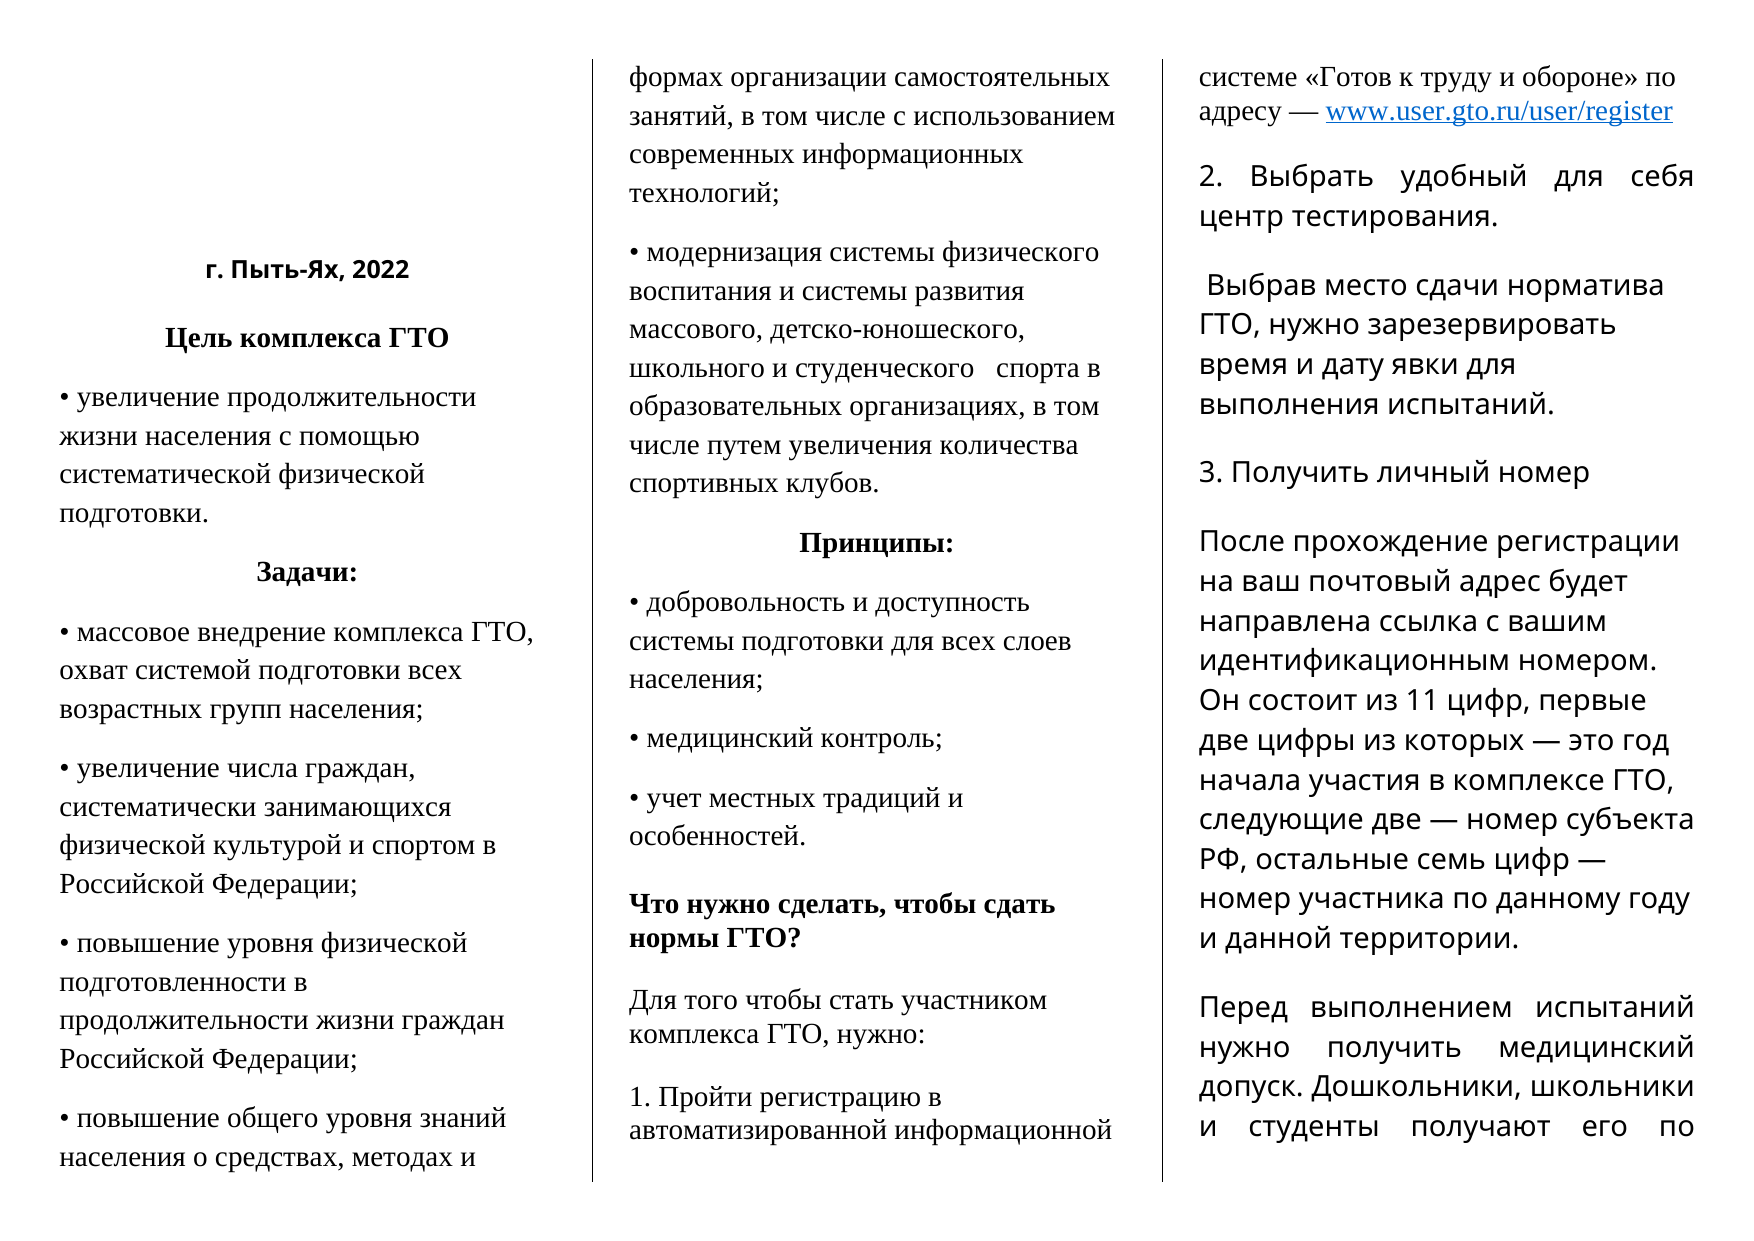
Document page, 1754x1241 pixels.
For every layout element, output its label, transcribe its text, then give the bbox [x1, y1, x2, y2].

text • повышение уровня физической подготовленности в продолжительности жизни граждан Российской Федерации; [59, 925, 555, 1074]
text • медицинский контроль; [629, 721, 1125, 754]
text Задачи: [59, 554, 555, 588]
text После прохождение регистрации на ваш почтовый адрес будет направлена ссылка с вашим идентификационным номером. Он состоит из 11 цифр, первые две цифры из которых — это год начала участия в комплексе ГТО, следующие две — номер субъекта РФ, остальные семь цифр — номер участника по данному году и данной территории. [1199, 521, 1695, 957]
text 1. Пройти регистрацию в автоматизированной информационной системе «Готов к труду и обороне» по адресу — www.user.gto.ru/user/register [1199, 59, 1695, 126]
text • увеличение продолжительности жизни населения с помощью систематической физической подготовки. [59, 379, 555, 528]
text • модернизация системы физического воспитания и системы развития массового, детско-юношеского, школьного и студенческого спорта в образовательных организациях, в том числе путем увеличения количества спортивных клубов. [629, 234, 1125, 499]
text Принципы: [629, 525, 1125, 558]
text • учет местных традиций и особенностей. [629, 780, 1125, 852]
text • повышение общего уровня знаний населения о средствах, методах и формах организации самостоятельных занятий, в том числе с использованием современных информационных технологий; [629, 59, 1125, 208]
text 3. Получить личный номер [1199, 452, 1695, 491]
text • увеличение числа граждан, систематически занимающихся физической культурой и спортом в Российской Федерации; [59, 750, 555, 899]
text • массовое внедрение комплекса ГТО, охват системой подготовки всех возрастных групп населения; [59, 614, 555, 724]
text Что нужно сделать, чтобы сдать нормы ГТО? [629, 886, 1125, 953]
text • добровольность и доступность системы подготовки для всех слоев населения; [629, 584, 1125, 695]
text 1. Пройти регистрацию в автоматизированной информационной системе «Готов к труду и обороне» по адресу — www.user.gto.ru/user/register [629, 1079, 1125, 1146]
text г. Пыть-Ях, 2022 [59, 252, 555, 286]
text 2. Выбрать удобный для себя центр тестирования. [1199, 155, 1695, 235]
text • повышение общего уровня знаний населения о средствах, методах и формах организации самостоятельных занятий, в том числе с использованием современных информационных технологий; [59, 1100, 555, 1172]
text Выбрав место сдачи норматива ГТО, нужно зарезервировать время и дату явки для выполнения испытаний. [1199, 264, 1695, 423]
text Цель комплекса ГТО [59, 320, 555, 353]
text Для того чтобы стать участником комплекса ГТО, нужно: [629, 982, 1125, 1049]
